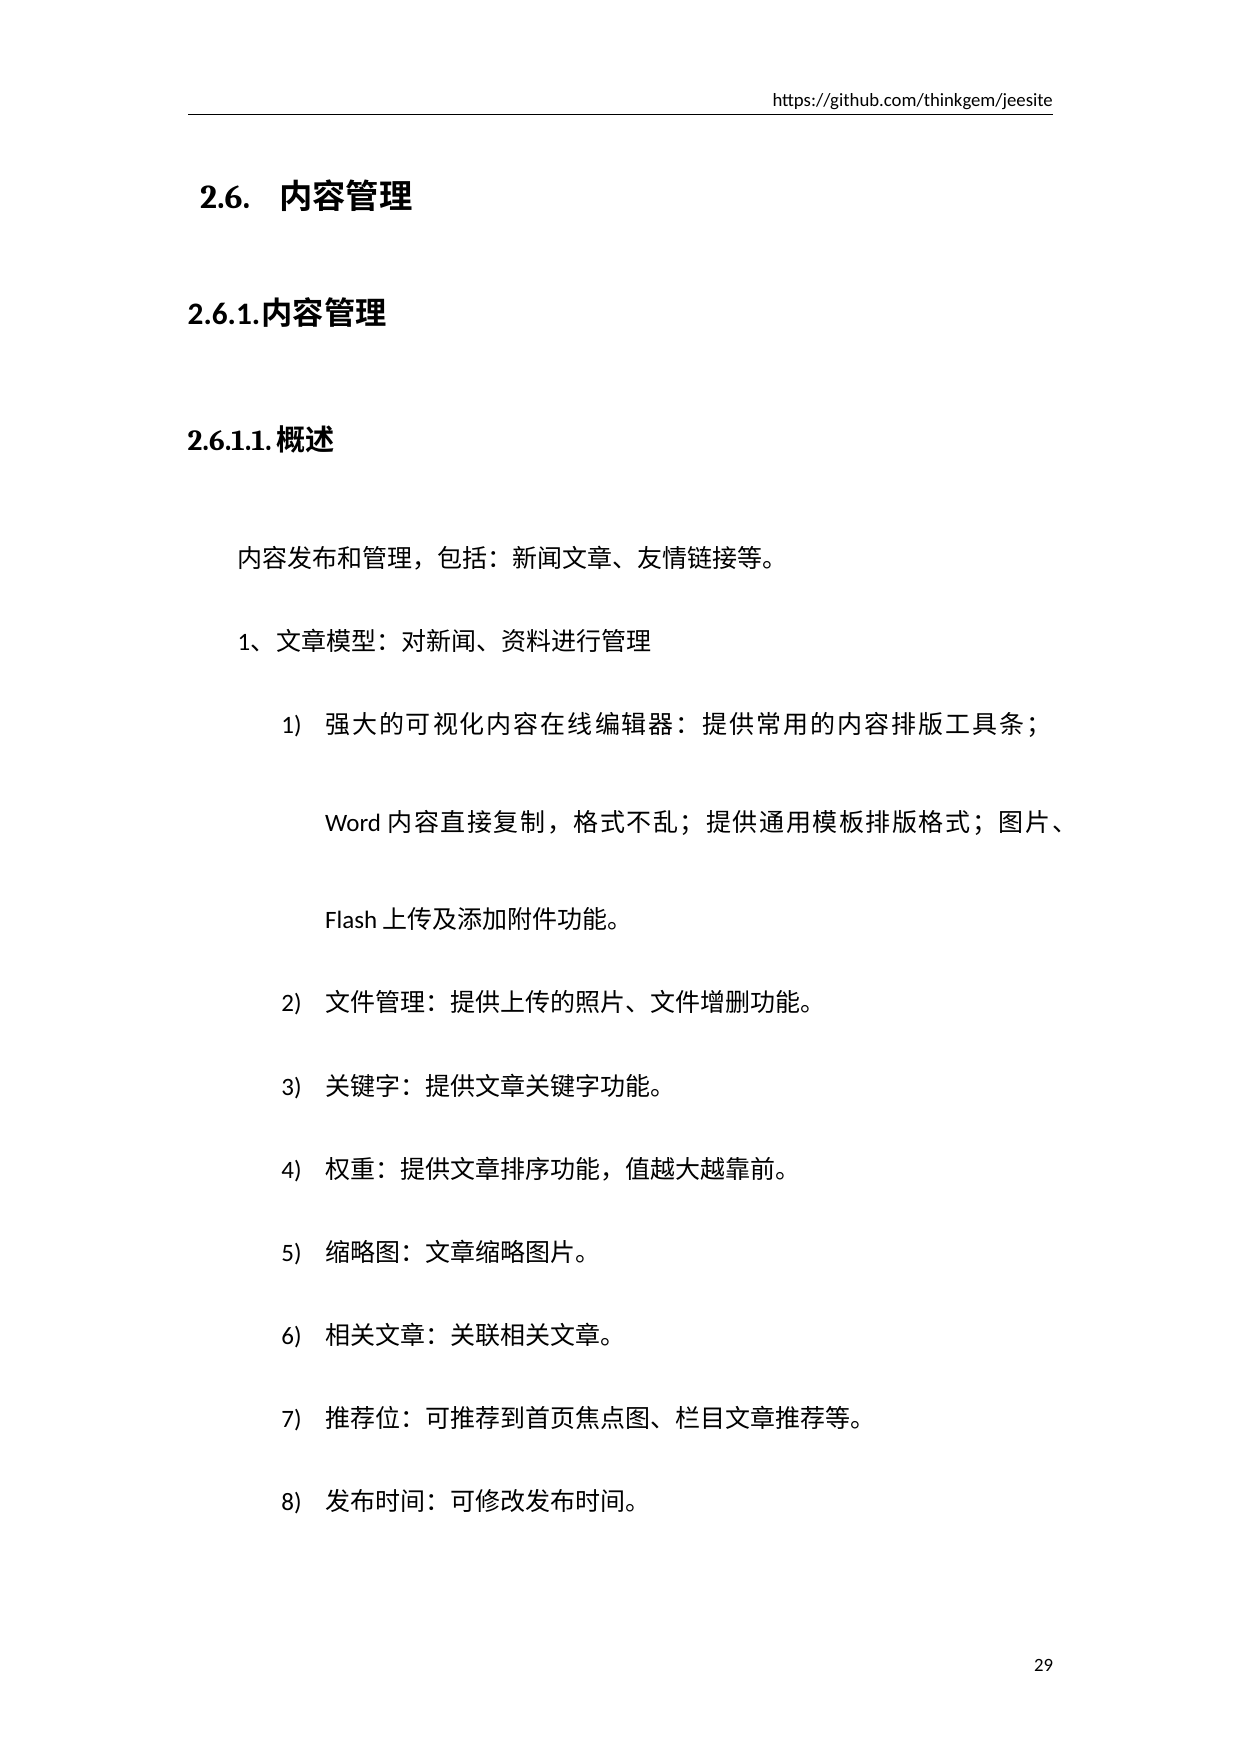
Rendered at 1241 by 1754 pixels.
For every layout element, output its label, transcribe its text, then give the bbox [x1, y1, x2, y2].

list 内容发布和管理，包括：新闻文章、友情链接等。 [187, 524, 1053, 589]
list 缩略图：文章缩略图片。 [281, 1218, 1053, 1283]
subtitle 内容管理 [200, 162, 1053, 227]
subtitle 内容管理 [187, 278, 1053, 343]
list 权重：提供文章排序功能，值越大越靠前。 [281, 1135, 1053, 1200]
list 推荐位：可推荐到首页焦点图、栏目文章推荐等。 [281, 1384, 1053, 1449]
list 强大的可视化内容在线编辑器：提供常用的内容排版工具条；Word内容直接复制，格式不乱；提供通用模板排版格式；图片、Flash上传及添加附件功能。 [281, 690, 1053, 950]
list 相关文章：关联相关文章。 [281, 1301, 1053, 1366]
subtitle 概述 [187, 405, 1053, 470]
list 文章模型：对新闻、资料进行管理 [237, 607, 1053, 672]
list 发布时间：可修改发布时间。 [281, 1467, 1053, 1532]
list 关键字：提供文章关键字功能。 [281, 1052, 1053, 1117]
list 文件管理：提供上传的照片、文件增删功能。 [281, 968, 1053, 1033]
